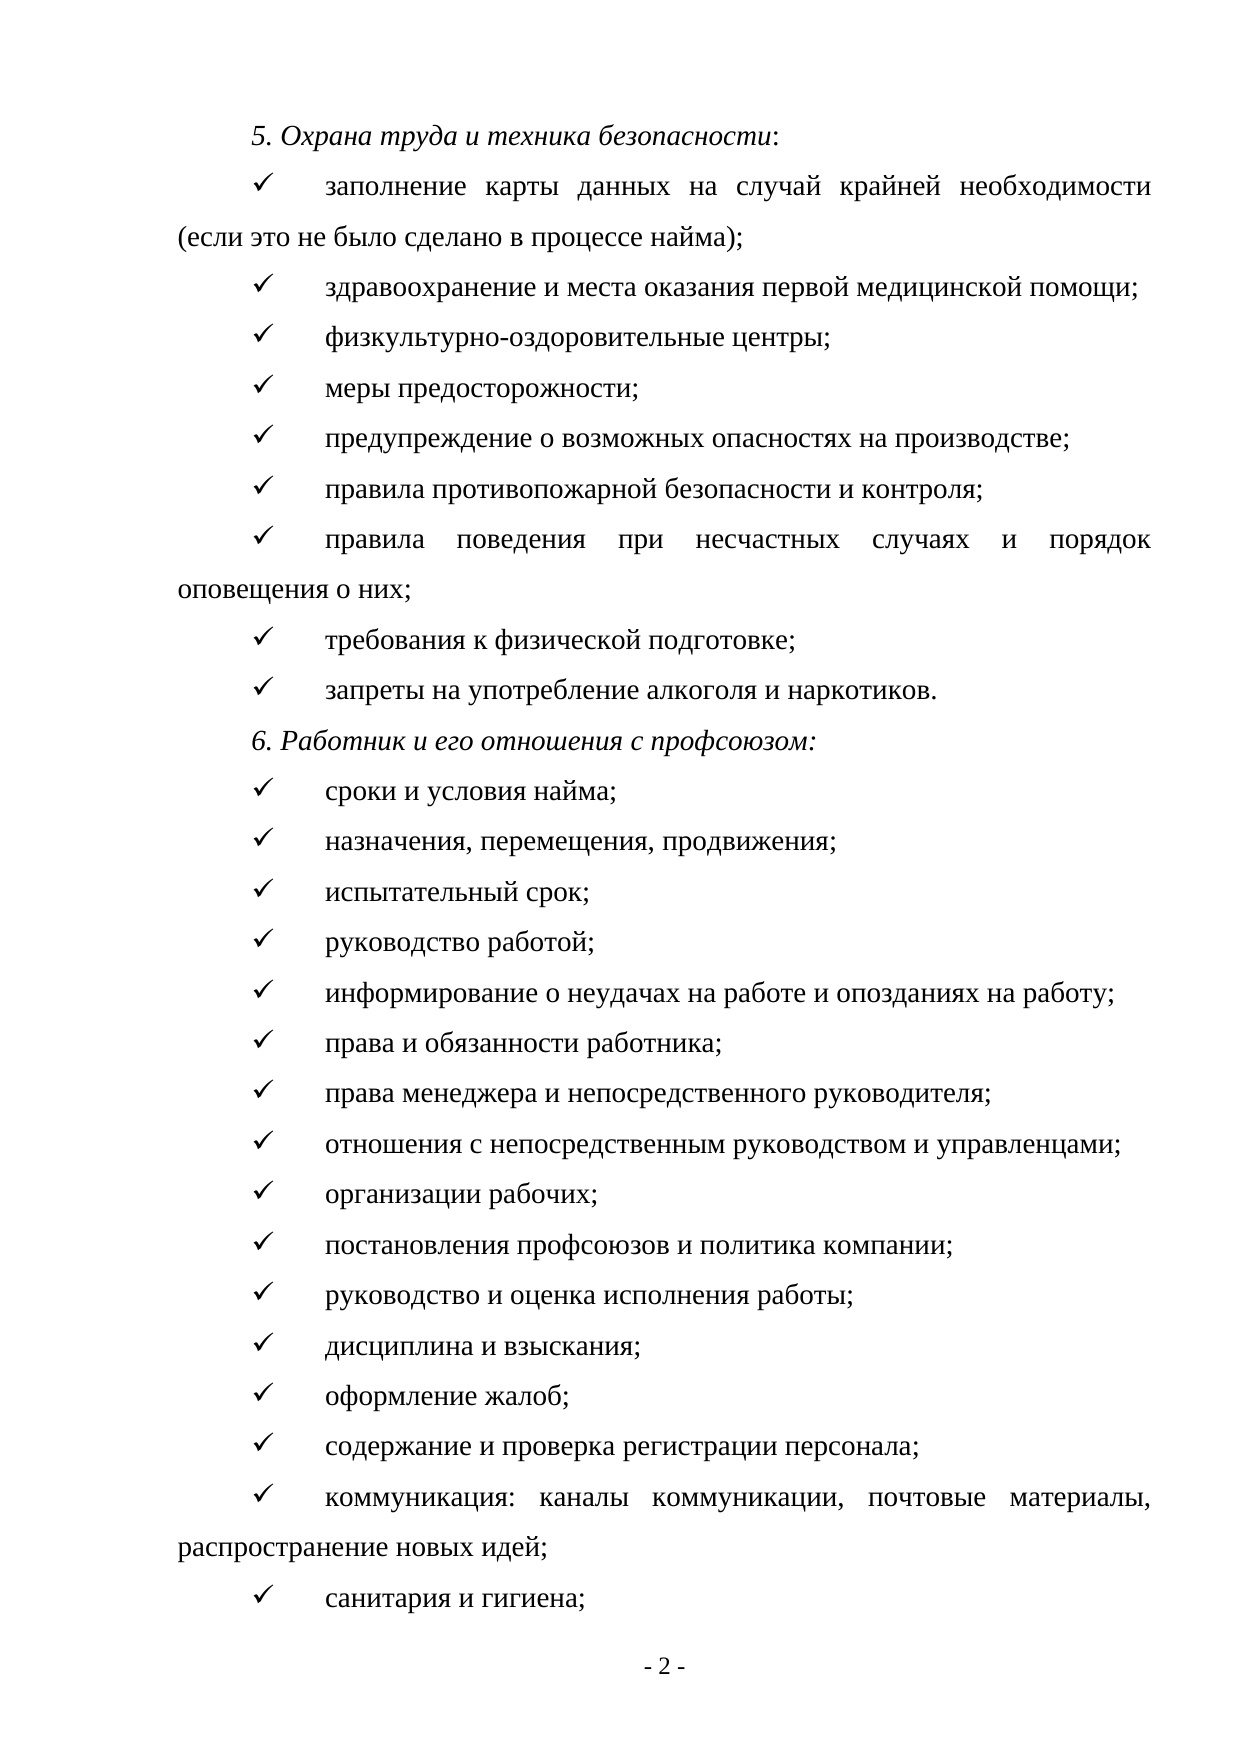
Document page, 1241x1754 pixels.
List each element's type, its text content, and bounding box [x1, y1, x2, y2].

list отношения с непосредственным руководством и управленцами; [177, 1126, 1152, 1160]
list требования к физической подготовке; [177, 622, 1152, 656]
list руководство и оценка исполнения работы; [177, 1277, 1152, 1311]
list испытательный срок; [177, 874, 1152, 908]
list информирование о неудачах на работе и опозданиях на работу; [177, 975, 1152, 1008]
list содержание и проверка регистрации персонала; [177, 1428, 1152, 1462]
list права менеджера и непосредственного руководителя; [177, 1076, 1152, 1109]
list здравоохранение и места оказания первой медицинской помощи; [177, 269, 1152, 303]
list санитария и гигиена; [177, 1580, 1152, 1613]
list правила противопожарной безопасности и контроля; [177, 471, 1152, 504]
list правила поведения при несчастных случаях и порядок оповещения о них; [177, 521, 1152, 605]
list постановления профсоюзов и политика компании; [177, 1227, 1152, 1261]
text 5. Охрана труда и техника безопасности: [177, 118, 1152, 152]
list сроки и условия найма; [177, 773, 1152, 807]
list права и обязанности работника; [177, 1025, 1152, 1059]
list физкультурно-оздоровительные центры; [177, 319, 1152, 353]
list коммуникация: каналы коммуникации, почтовые материалы, распространение новых идей; [177, 1479, 1152, 1563]
list запреты на употребление алкоголя и наркотиков. [177, 672, 1152, 706]
list назначения, перемещения, продвижения; [177, 823, 1152, 857]
list предупреждение о возможных опасностях на производстве; [177, 420, 1152, 454]
list меры предосторожности; [177, 370, 1152, 404]
list дисциплина и взыскания; [177, 1328, 1152, 1361]
text 6. Работник и его отношения с профсоюзом: [177, 723, 1152, 756]
list заполнение карты данных на случай крайней необходимости (если это не было сделано в процессе найма); [177, 168, 1152, 252]
list руководство работой; [177, 924, 1152, 958]
list оформление жалоб; [177, 1378, 1152, 1412]
list организации рабочих; [177, 1176, 1152, 1210]
